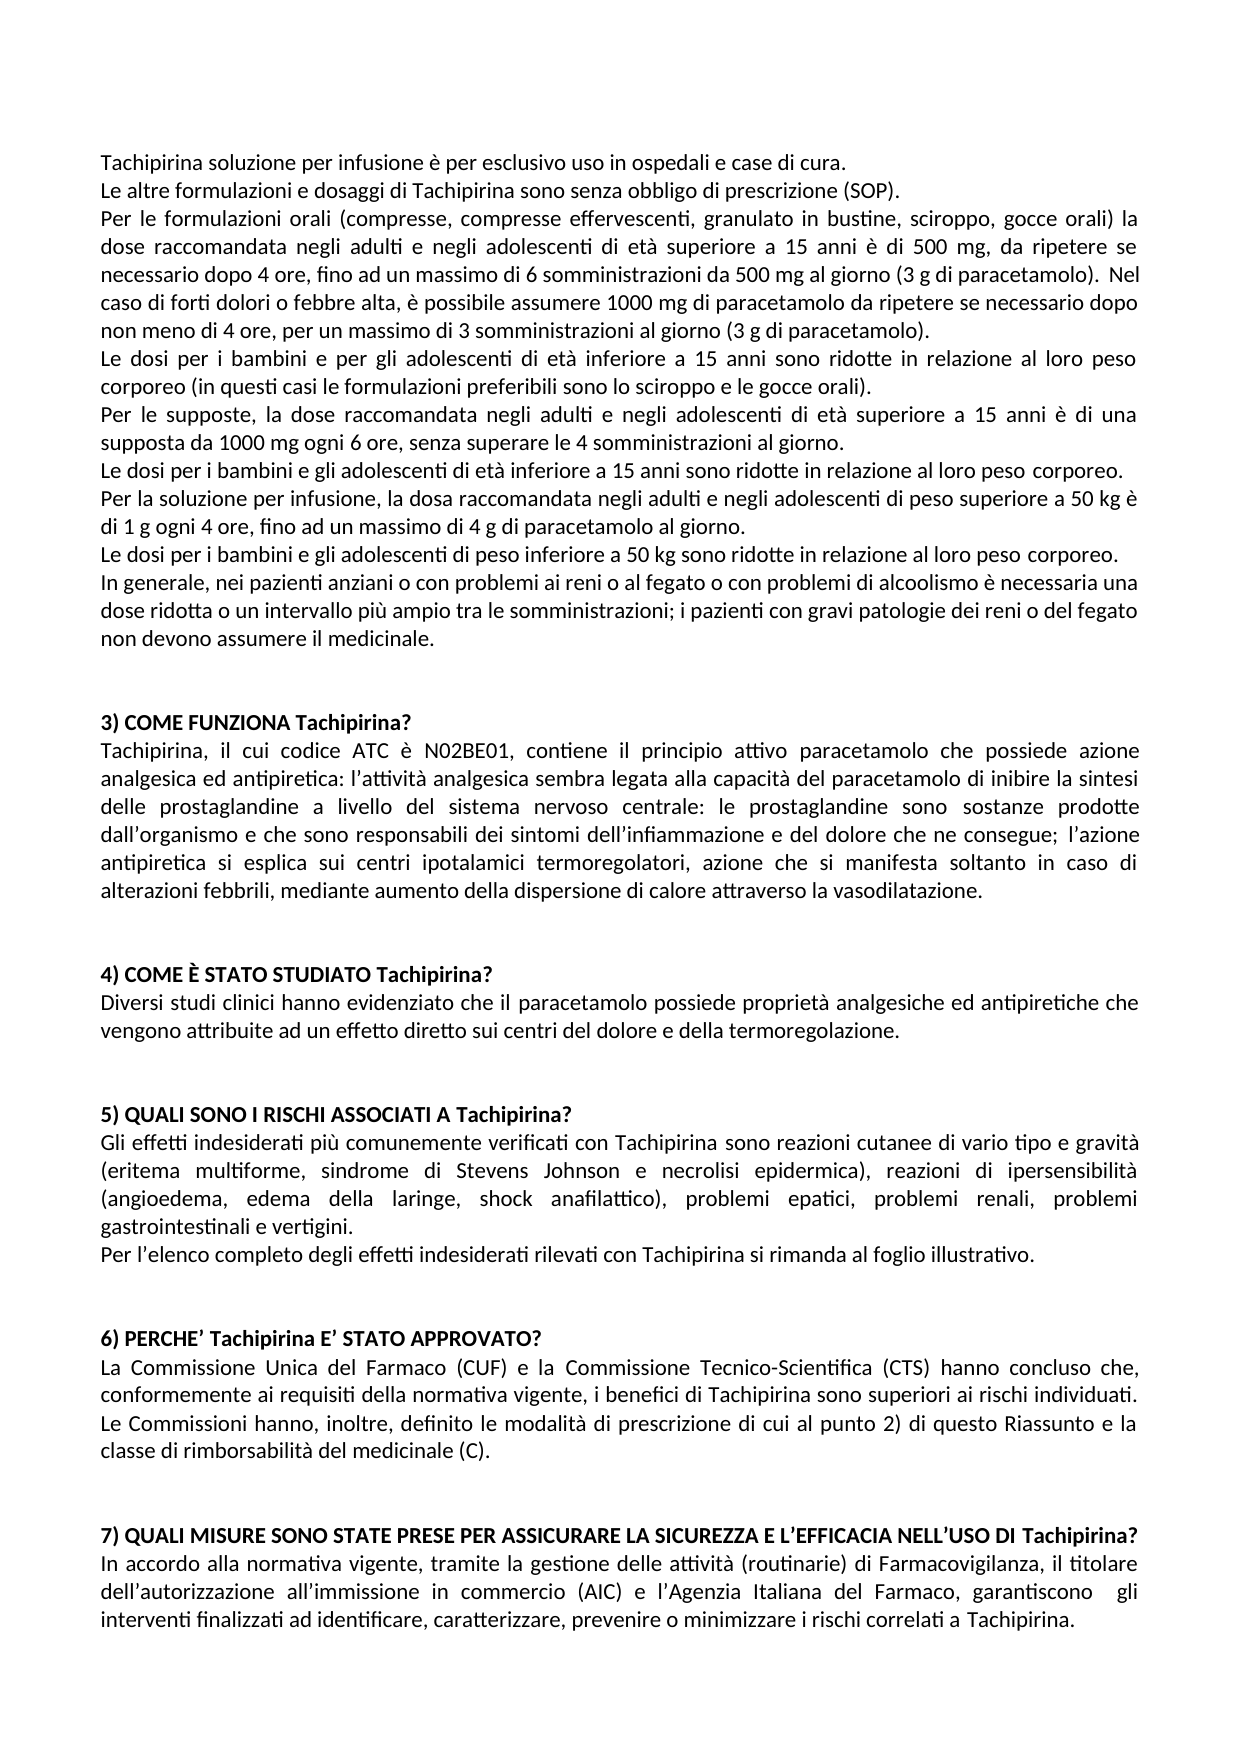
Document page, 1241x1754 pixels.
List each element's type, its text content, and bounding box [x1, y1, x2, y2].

text Per le formulazioni orali (compresse, compresse effervescenti, granulato in bustine, sciroppo, gocce orali) la dose raccomandata negli adulti e negli adolescenti di età superiore a 15 anni è di 500 mg, da ripetere se necessario dopo 4 ore, fino ad un massimo di 6 somministrazioni da 500 mg al giorno (3 g di paracetamolo). Nel caso di forti dolori o febbre alta, è possibile assumere 1000 mg di paracetamolo da ripetere se necessario dopo non meno di 4 ore, per un massimo di 3 somministrazioni al giorno (3 g di paracetamolo). [100, 204, 1140, 344]
text Per la soluzione per infusione, la dosa raccomandata negli adulti e negli adolescenti di peso superiore a 50 kg è di 1 g ogni 4 ore, fino ad un massimo di 4 g di paracetamolo al giorno. [100, 484, 1140, 540]
text Le dosi per i bambini e gli adolescenti di peso inferiore a 50 kg sono ridotte in relazione al loro peso corporeo. [100, 540, 1140, 568]
text 6) PERCHE’ Tachipirina E’ STATO APPROVATO? [100, 1324, 1140, 1353]
text Tachipirina soluzione per infusione è per esclusivo uso in ospedali e case di cura. [100, 148, 1140, 176]
text Diversi studi clinici hanno evidenziato che il paracetamolo possiede proprietà analgesiche ed antipiretiche che vengono attribuite ad un effetto diretto sui centri del dolore e della termoregolazione. [100, 988, 1140, 1044]
text Le altre formulazioni e dosaggi di Tachipirina sono senza obbligo di prescrizione (SOP). [100, 176, 1140, 204]
text Per le supposte, la dose raccomandata negli adulti e negli adolescenti di età superiore a 15 anni è di una supposta da 1000 mg ogni 6 ore, senza superare le 4 somministrazioni al giorno. [100, 400, 1140, 456]
text 4) COME È STATO STUDIATO Tachipirina? [100, 960, 1140, 988]
text Le dosi per i bambini e per gli adolescenti di età inferiore a 15 anni sono ridotte in relazione al loro peso corporeo (in questi casi le formulazioni preferibili sono lo sciroppo e le gocce orali). [100, 344, 1140, 400]
text 7) QUALI MISURE SONO STATE PRESE PER ASSICURARE LA SICUREZZA E L’EFFICACIA NELL’USO DI Tachipirina? [100, 1521, 1140, 1549]
text 3) COME FUNZIONA Tachipirina? [100, 708, 1140, 736]
text La Commissione Unica del Farmaco (CUF) e la Commissione Tecnico-Scientifica (CTS) hanno concluso che, conformemente ai requisiti della normativa vigente, i benefici di Tachipirina sono superiori ai rischi individuati. Le Commissioni hanno, inoltre, definito le modalità di prescrizione di cui al punto 2) di questo Riassunto e la classe di rimborsabilità del medicinale (C). [100, 1353, 1140, 1465]
text In generale, nei pazienti anziani o con problemi ai reni o al fegato o con problemi di alcoolismo è necessaria una dose ridotta o un intervallo più ampio tra le somministrazioni; i pazienti con gravi patologie dei reni o del fegato non devono assumere il medicinale. [100, 568, 1140, 652]
text Gli effetti indesiderati più comunemente verificati con Tachipirina sono reazioni cutanee di vario tipo e gravità (eritema multiforme, sindrome di Stevens Johnson e necrolisi epidermica), reazioni di ipersensibilità (angioedema, edema della laringe, shock anafilattico), problemi epatici, problemi renali, problemi gastrointestinali e vertigini. [100, 1128, 1140, 1241]
text 5) QUALI SONO I RISCHI ASSOCIATI A Tachipirina? [100, 1100, 1140, 1128]
text Per l’elenco completo degli effetti indesiderati rilevati con Tachipirina si rimanda al foglio illustrativo. [100, 1241, 1140, 1268]
text In accordo alla normativa vigente, tramite la gestione delle attività (routinarie) di Farmacovigilanza, il titolare dell’autorizzazione all’immissione in commercio (AIC) e l’Agenzia Italiana del Farmaco, garantiscono gli interventi finalizzati ad identificare, caratterizzare, prevenire o minimizzare i rischi correlati a Tachipirina. [100, 1549, 1140, 1633]
text Tachipirina, il cui codice ATC è N02BE01, contiene il principio attivo paracetamolo che possiede azione analgesica ed antipiretica: l’attività analgesica sembra legata alla capacità del paracetamolo di inibire la sintesi delle prostaglandine a livello del sistema nervoso centrale: le prostaglandine sono sostanze prodotte dall’organismo e che sono responsabili dei sintomi dell’infiammazione e del dolore che ne consegue; l’azione antipiretica si esplica sui centri ipotalamici termoregolatori, azione che si manifesta soltanto in caso di alterazioni febbrili, mediante aumento della dispersione di calore attraverso la vasodilatazione. [100, 736, 1140, 904]
text Le dosi per i bambini e gli adolescenti di età inferiore a 15 anni sono ridotte in relazione al loro peso corporeo. [100, 456, 1140, 484]
